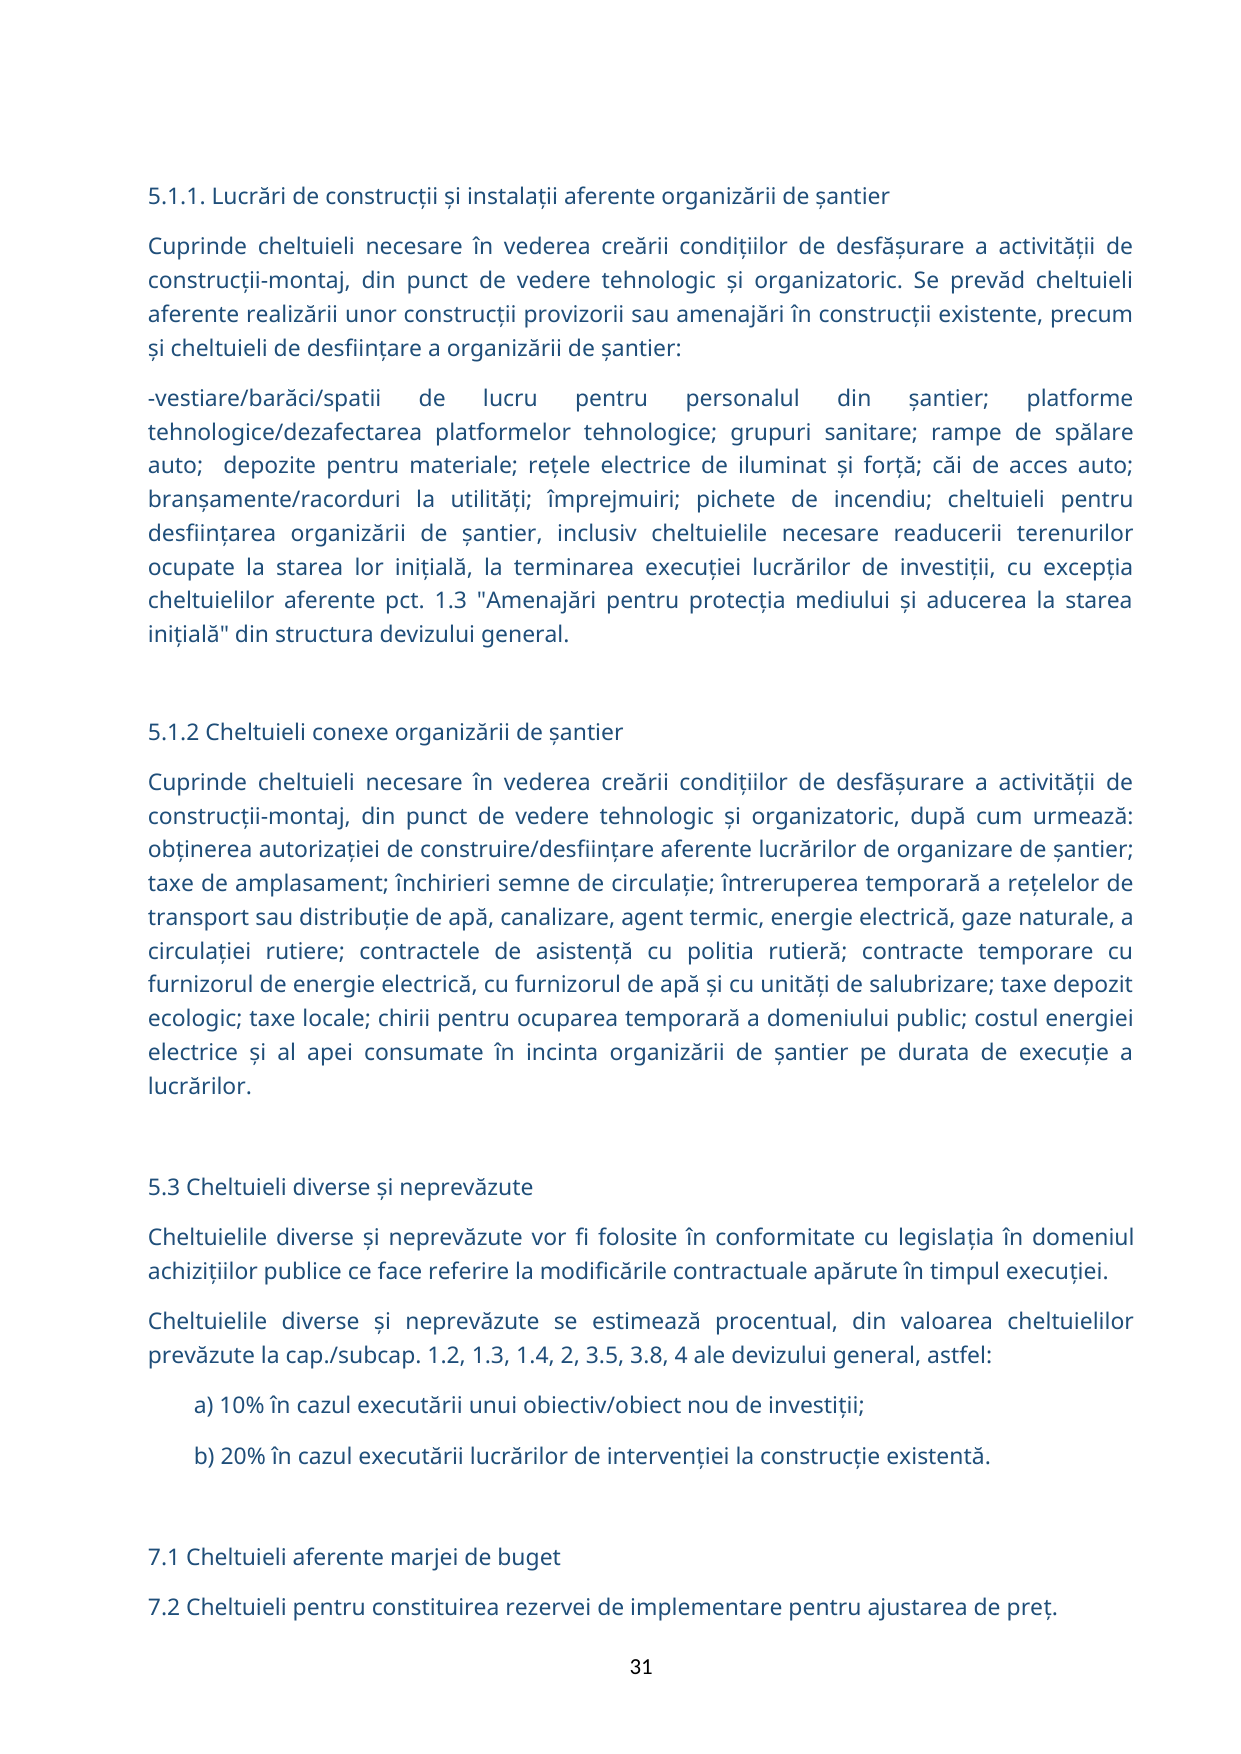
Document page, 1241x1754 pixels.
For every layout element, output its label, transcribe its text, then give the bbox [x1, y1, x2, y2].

text -vestiare/barăci/spatii de lucru pentru personalul din șantier; platforme tehnologice/dezafectarea platformelor tehnologice; grupuri sanitare; rampe de spălare auto; depozite pentru materiale; rețele electrice de iluminat și forță; căi de acces auto; branșamente/racorduri la utilități; împrejmuiri; pichete de incendiu; cheltuieli pentru desființarea organizării de șantier, inclusiv cheltuielile necesare readucerii terenurilor ocupate la starea lor inițială, la terminarea execuției lucrărilor de investiții, cu excepția cheltuielilor aferente pct. 1.3 "Amenajări pentru protecția mediului și aducerea la starea inițială" din structura devizului general. [148, 382, 1134, 649]
text a) 10% în cazul executării unui obiectiv/obiect nou de investiţii; [148, 1389, 1134, 1420]
text Cheltuielile diverse şi neprevăzute vor fi folosite în conformitate cu legislaţia în domeniul achiziţiilor publice ce face referire la modificările contractuale apărute în timpul execuţiei. [148, 1221, 1134, 1286]
text 5.1.1. Lucrări de construcții și instalații aferente organizării de șantier [148, 180, 1134, 211]
text 7.1 Cheltuieli aferente marjei de buget [148, 1540, 1134, 1572]
text Cuprinde cheltuieli necesare în vederea creării condițiilor de desfășurare a activității de construcții-montaj, din punct de vedere tehnologic și organizatoric. Se prevăd cheltuieli aferente realizării unor construcții provizorii sau amenajări în construcții existente, precum și cheltuieli de desființare a organizării de șantier: [148, 230, 1134, 363]
text Cheltuielile diverse şi neprevăzute se estimează procentual, din valoarea cheltuielilor prevăzute la cap./subcap. 1.2, 1.3, 1.4, 2, 3.5, 3.8, 4 ale devizului general, astfel: [148, 1305, 1134, 1370]
text Cuprinde cheltuieli necesare în vederea creării condițiilor de desfășurare a activității de construcții-montaj, din punct de vedere tehnologic și organizatoric, după cum urmează: obținerea autorizației de construire/desființare aferente lucrărilor de organizare de șantier; taxe de amplasament; închirieri semne de circulație; întreruperea temporară a rețelelor de transport sau distribuție de apă, canalizare, agent termic, energie electrică, gaze naturale, a circulației rutiere; contractele de asistență cu politia rutieră; contracte temporare cu furnizorul de energie electrică, cu furnizorul de apă și cu unități de salubrizare; taxe depozit ecologic; taxe locale; chirii pentru ocuparea temporară a domeniului public; costul energiei electrice și al apei consumate în incinta organizării de șantier pe durata de execuție a lucrărilor. [148, 766, 1134, 1101]
text 5.1.2 Cheltuieli conexe organizării de șantier [148, 715, 1134, 747]
text 7.2 Cheltuieli pentru constituirea rezervei de implementare pentru ajustarea de preţ. [148, 1591, 1134, 1622]
text b) 20% în cazul executării lucrărilor de intervenţiei la construcţie existentă. [148, 1439, 1134, 1471]
text 5.3 Cheltuieli diverse și neprevăzute [148, 1170, 1134, 1202]
